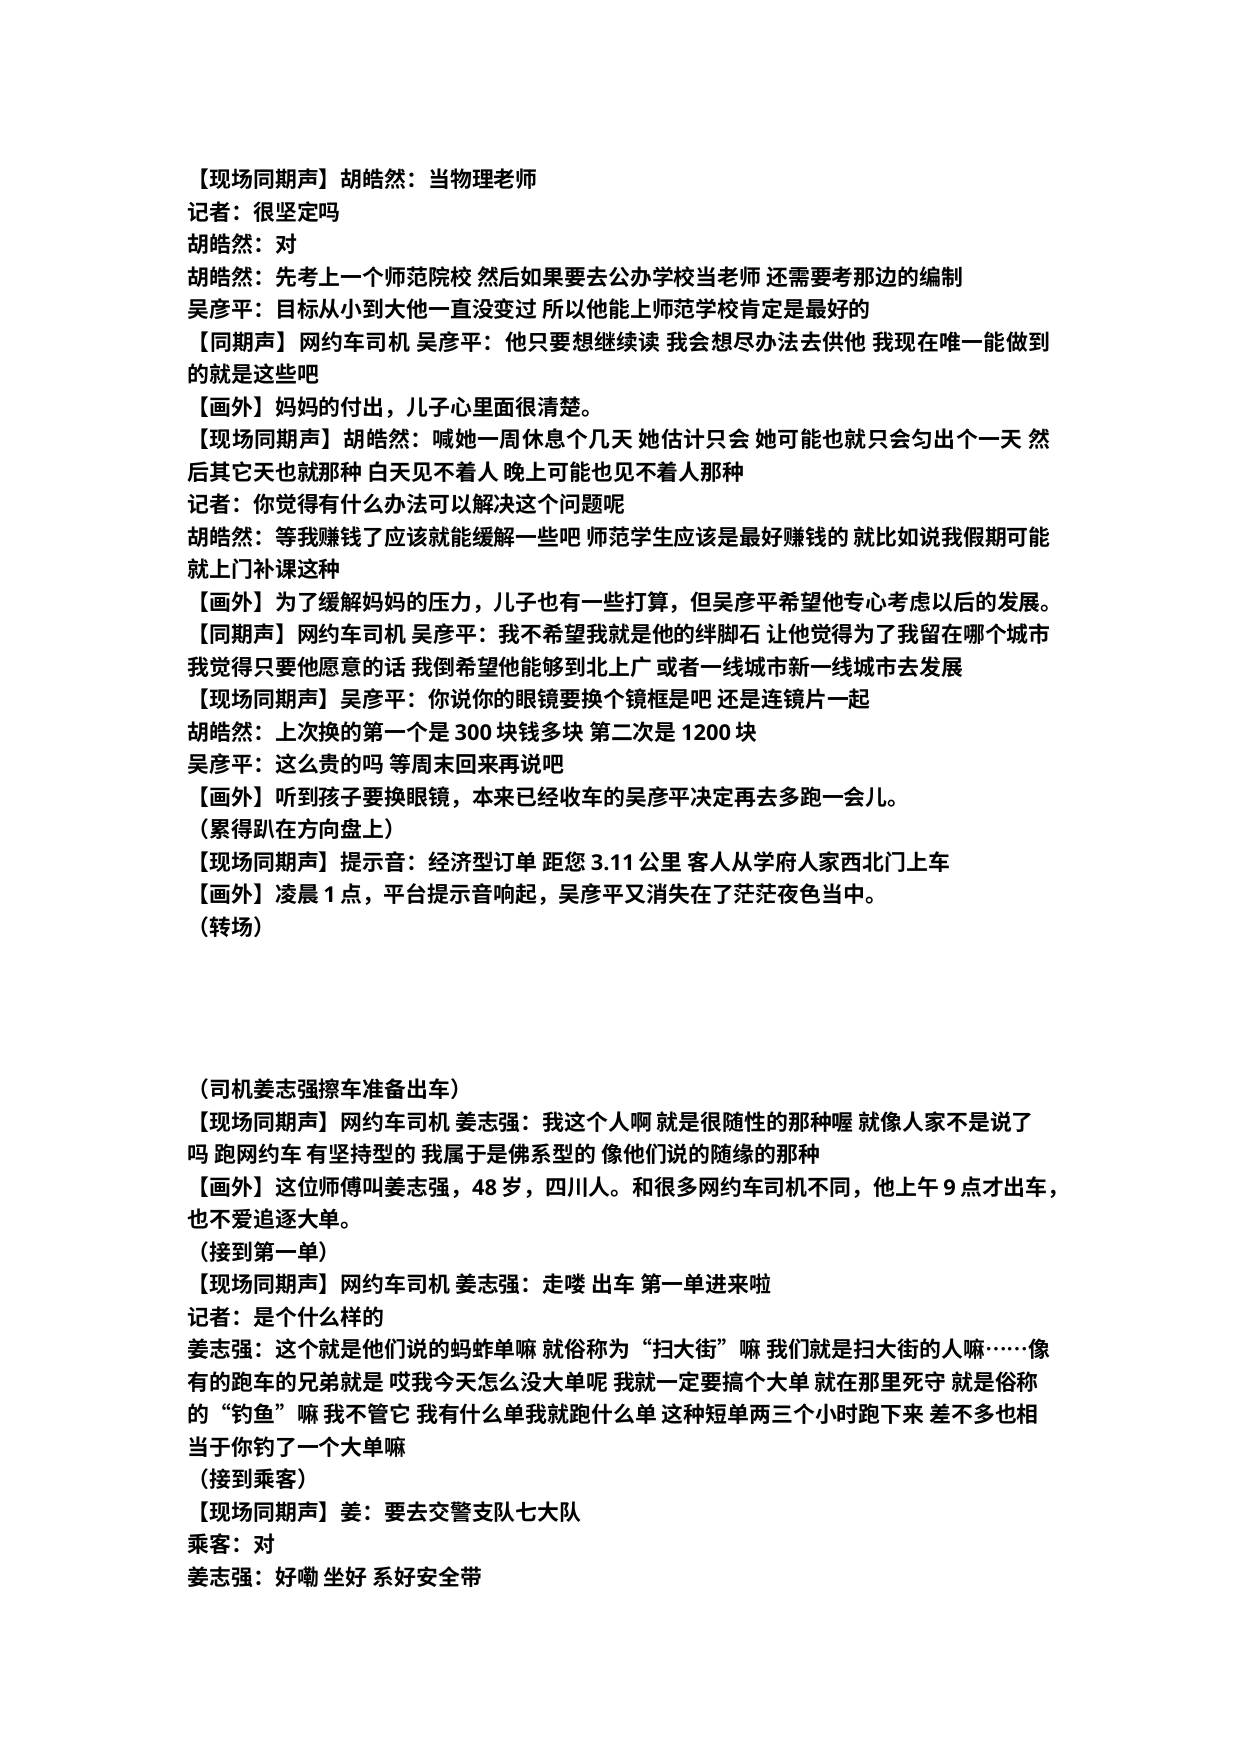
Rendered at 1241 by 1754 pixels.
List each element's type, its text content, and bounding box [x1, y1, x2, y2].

text 【画外】为了缓解妈妈的压力，儿子也有一些打算，但吴彦平希望他专心考虑以后的发展。 [187, 584, 1053, 617]
text 【现场同期声】网约车司机 姜志强：走喽 出车 第一单进来啦 [187, 1267, 1053, 1299]
text 姜志强：这个就是他们说的蚂蚱单嘛 就俗称为“扫大街”嘛 我们就是扫大街的人嘛……像有的跑车的兄弟就是 哎我今天怎么没大单呢 我就一定要搞个大单 就在那里死守 就是俗称的“钓鱼”嘛 我不管它 我有什么单我就跑什么单 这种短单两三个小时跑下来 差不多也相当于你钓了一个大单嘛 [187, 1332, 1053, 1462]
text （接到第一单） [187, 1234, 1053, 1267]
text 【现场同期声】胡皓然：喊她一周休息个几天 她估计只会 她可能也就只会匀出个一天 然后其它天也就那种 白天见不着人 晚上可能也见不着人那种 [187, 422, 1053, 487]
text （司机姜志强擦车准备出车） [187, 1072, 1053, 1104]
text （累得趴在方向盘上） [187, 812, 1053, 844]
text 吴彦平：目标从小到大他一直没变过 所以他能上师范学校肯定是最好的 [187, 292, 1053, 324]
text 【同期声】网约车司机 吴彦平：我不希望我就是他的绊脚石 让他觉得为了我留在哪个城市 我觉得只要他愿意的话 我倒希望他能够到北上广 或者一线城市新一线城市去发展 [187, 617, 1053, 682]
text 乘客：对 [187, 1527, 1053, 1559]
text 记者：很坚定吗 [187, 194, 1053, 227]
text 【现场同期声】吴彦平：你说你的眼镜要换个镜框是吧 还是连镜片一起 [187, 682, 1053, 714]
text 胡皓然：先考上一个师范院校 然后如果要去公办学校当老师 还需要考那边的编制 [187, 259, 1053, 292]
text 【画外】这位师傅叫姜志强，48岁，四川人。和很多网约车司机不同，他上午9点才出车，也不爱追逐大单。 [187, 1169, 1053, 1234]
text 【画外】听到孩子要换眼镜，本来已经收车的吴彦平决定再去多跑一会儿。 [187, 779, 1053, 812]
text 吴彦平：这么贵的吗 等周末回来再说吧 [187, 747, 1053, 779]
text （接到乘客） [187, 1462, 1053, 1494]
text 【画外】妈妈的付出，儿子心里面很清楚。 [187, 389, 1053, 422]
text 【现场同期声】网约车司机 姜志强：我这个人啊 就是很随性的那种喔 就像人家不是说了吗 跑网约车 有坚持型的 我属于是佛系型的 像他们说的随缘的那种 [187, 1104, 1053, 1169]
text 【同期声】网约车司机 吴彦平：他只要想继续读 我会想尽办法去供他 我现在唯一能做到的就是这些吧 [187, 324, 1053, 389]
text 【现场同期声】提示音：经济型订单 距您3.11公里 客人从学府人家西北门上车 [187, 844, 1053, 877]
text 胡皓然：等我赚钱了应该就能缓解一些吧 师范学生应该是最好赚钱的 就比如说我假期可能就上门补课这种 [187, 519, 1053, 584]
text 胡皓然：上次换的第一个是300块钱多块 第二次是1200块 [187, 714, 1053, 747]
text 胡皓然：对 [187, 227, 1053, 259]
text 记者：是个什么样的 [187, 1299, 1053, 1332]
text 【现场同期声】姜：要去交警支队七大队 [187, 1494, 1053, 1527]
text 姜志强：好嘞 坐好 系好安全带 [187, 1559, 1053, 1592]
text 【现场同期声】胡皓然：当物理老师 [187, 162, 1053, 194]
text （转场） [187, 909, 1053, 942]
text 【画外】凌晨1点，平台提示音响起，吴彦平又消失在了茫茫夜色当中。 [187, 877, 1053, 909]
text 记者：你觉得有什么办法可以解决这个问题呢 [187, 487, 1053, 519]
